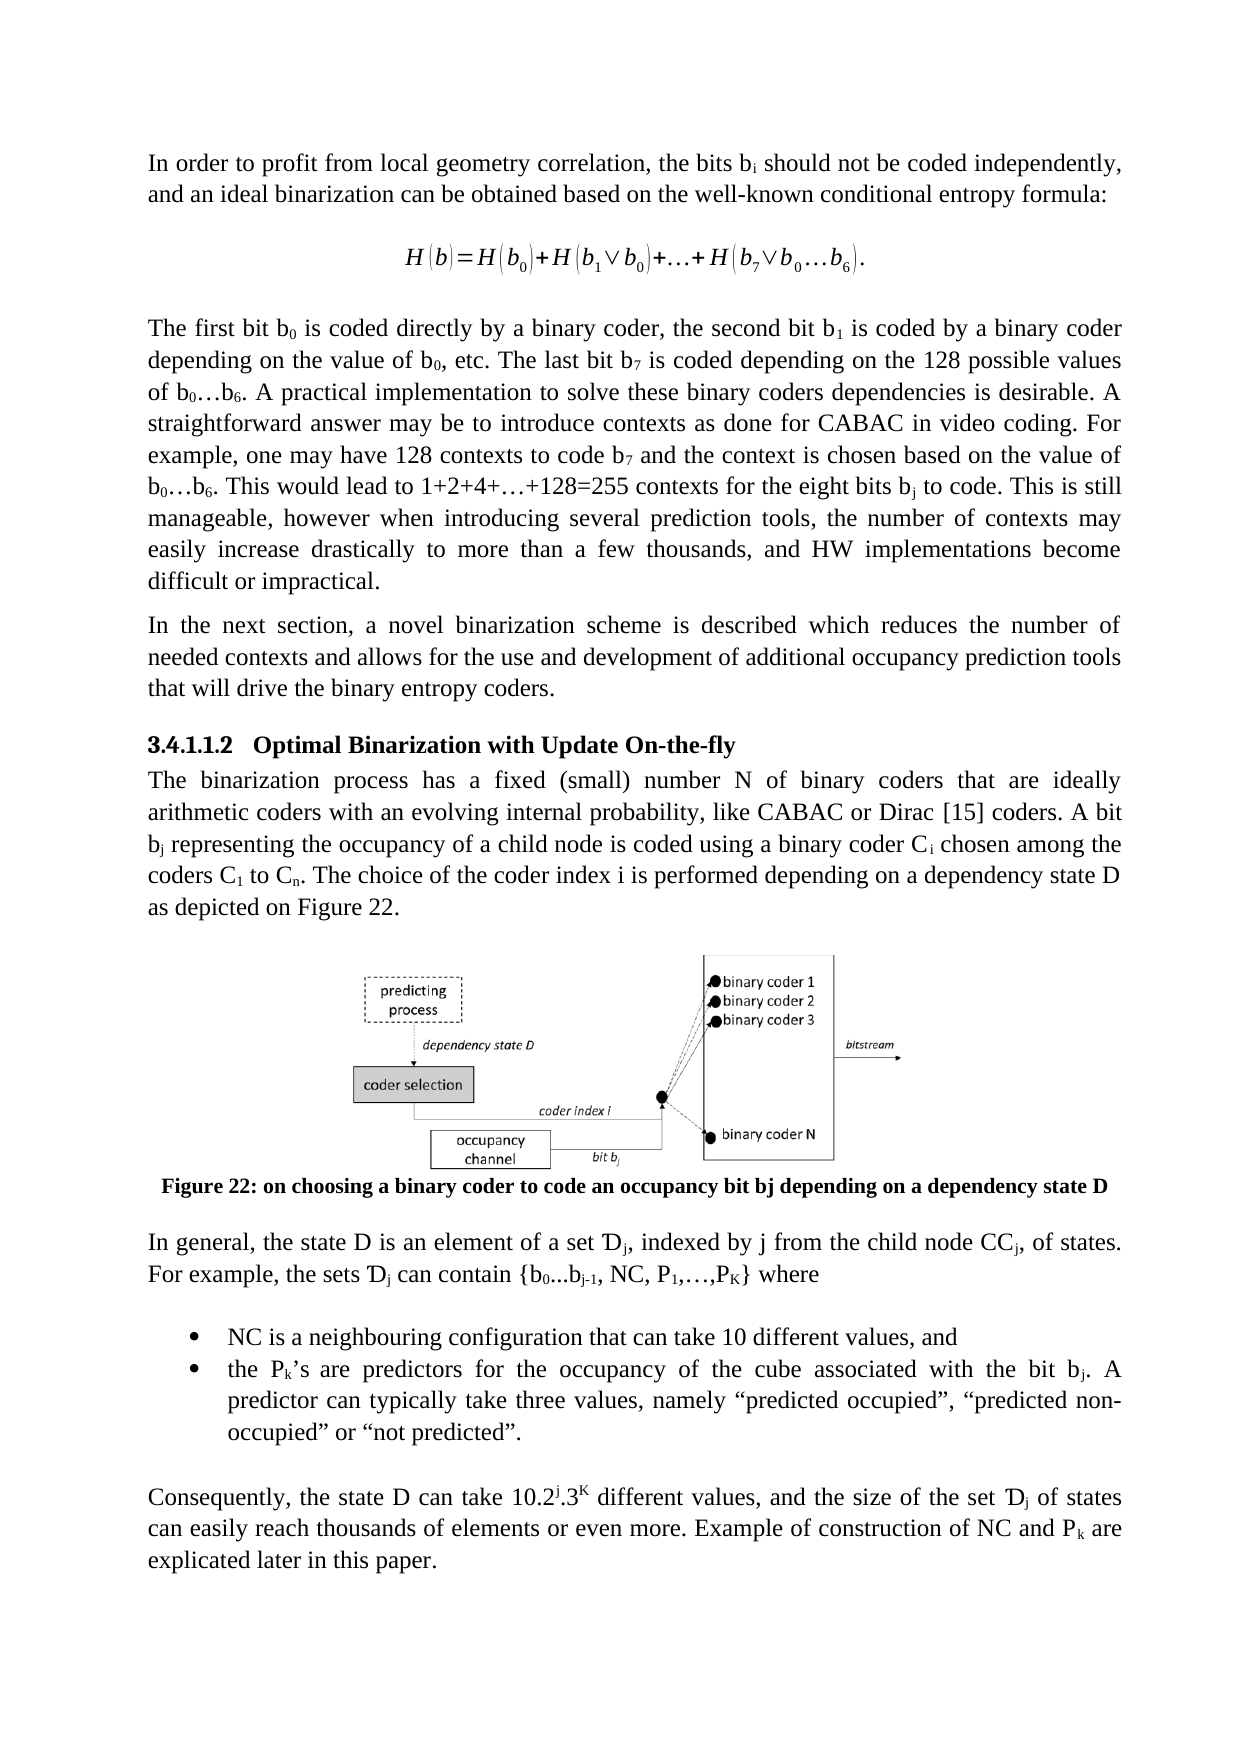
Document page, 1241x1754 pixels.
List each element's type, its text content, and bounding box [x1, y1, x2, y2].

subtitle Optimal Binarization with Update On-the-fly [148, 730, 1122, 759]
text Consequently, the state D can take 10.2j.3K different values, and the size of the set Ɗj of states can easily reach thousands of elements or even more. Example of construction of NC and Pk are explicated later in this paper. [148, 1482, 1122, 1574]
text The binarization process has a fixed (small) number N of binary coders that are ideally arithmetic coders with an evolving internal probability, like CABAC or Dirac [15] coders. A bit bj representing the occupancy of a child node is coded using a binary coder Ci chosen among the coders C1 to Cn. The choice of the coder index i is performed depending on a dependency state D as depicted on Figure 22. [148, 766, 1122, 921]
list NC is a neighbouring configuration that can take 10 different values, and [190, 1322, 1122, 1351]
picture [353, 955, 917, 1171]
text In the next section, a novel binarization scheme is described which reduces the number of needed contexts and allows for the use and development of additional occupancy prediction tools that will drive the binary entropy coders. [148, 610, 1122, 702]
text The first bit b0 is coded directly by a binary coder, the second bit b1 is coded by a binary coder depending on the value of b0, etc. The last bit b7 is coded depending on the 128 possible values of b0…b6. A practical implementation to solve these binary coders dependencies is desirable. A straightforward answer may be to introduce contexts as done for CABAC in video coding. For example, one may have 128 contexts to code b7 and the context is chosen based on the value of b0…b6. This would lead to 1+2+4+…+128=255 contexts for the eight bits bj to code. This is still manageable, however when introducing several prediction tools, the number of contexts may easily increase drastically to more than a few thousands, and HW implementations become difficult or impractical. [148, 313, 1122, 595]
list the Pk’s are predictors for the occupancy of the cube associated with the bit bj. A predictor can typically take three values, namely “predicted occupied”, “predicted non-occupied” or “not predicted”. [190, 1354, 1122, 1446]
text In order to profit from local geometry correlation, the bits bi should not be coded independently, and an ideal binarization can be obtained based on the well-known conditional entropy formula: [148, 148, 1122, 208]
text Figure 22: on choosing a binary coder to code an occupancy bit bj depending on a dependency state D [148, 1173, 1122, 1199]
text In general, the state D is an element of a set Ɗj, indexed by j from the child node CCj, of states. For example, the sets Ɗj can contain {b0...bj-1, NC, P1,…,PK} where [148, 1227, 1122, 1288]
